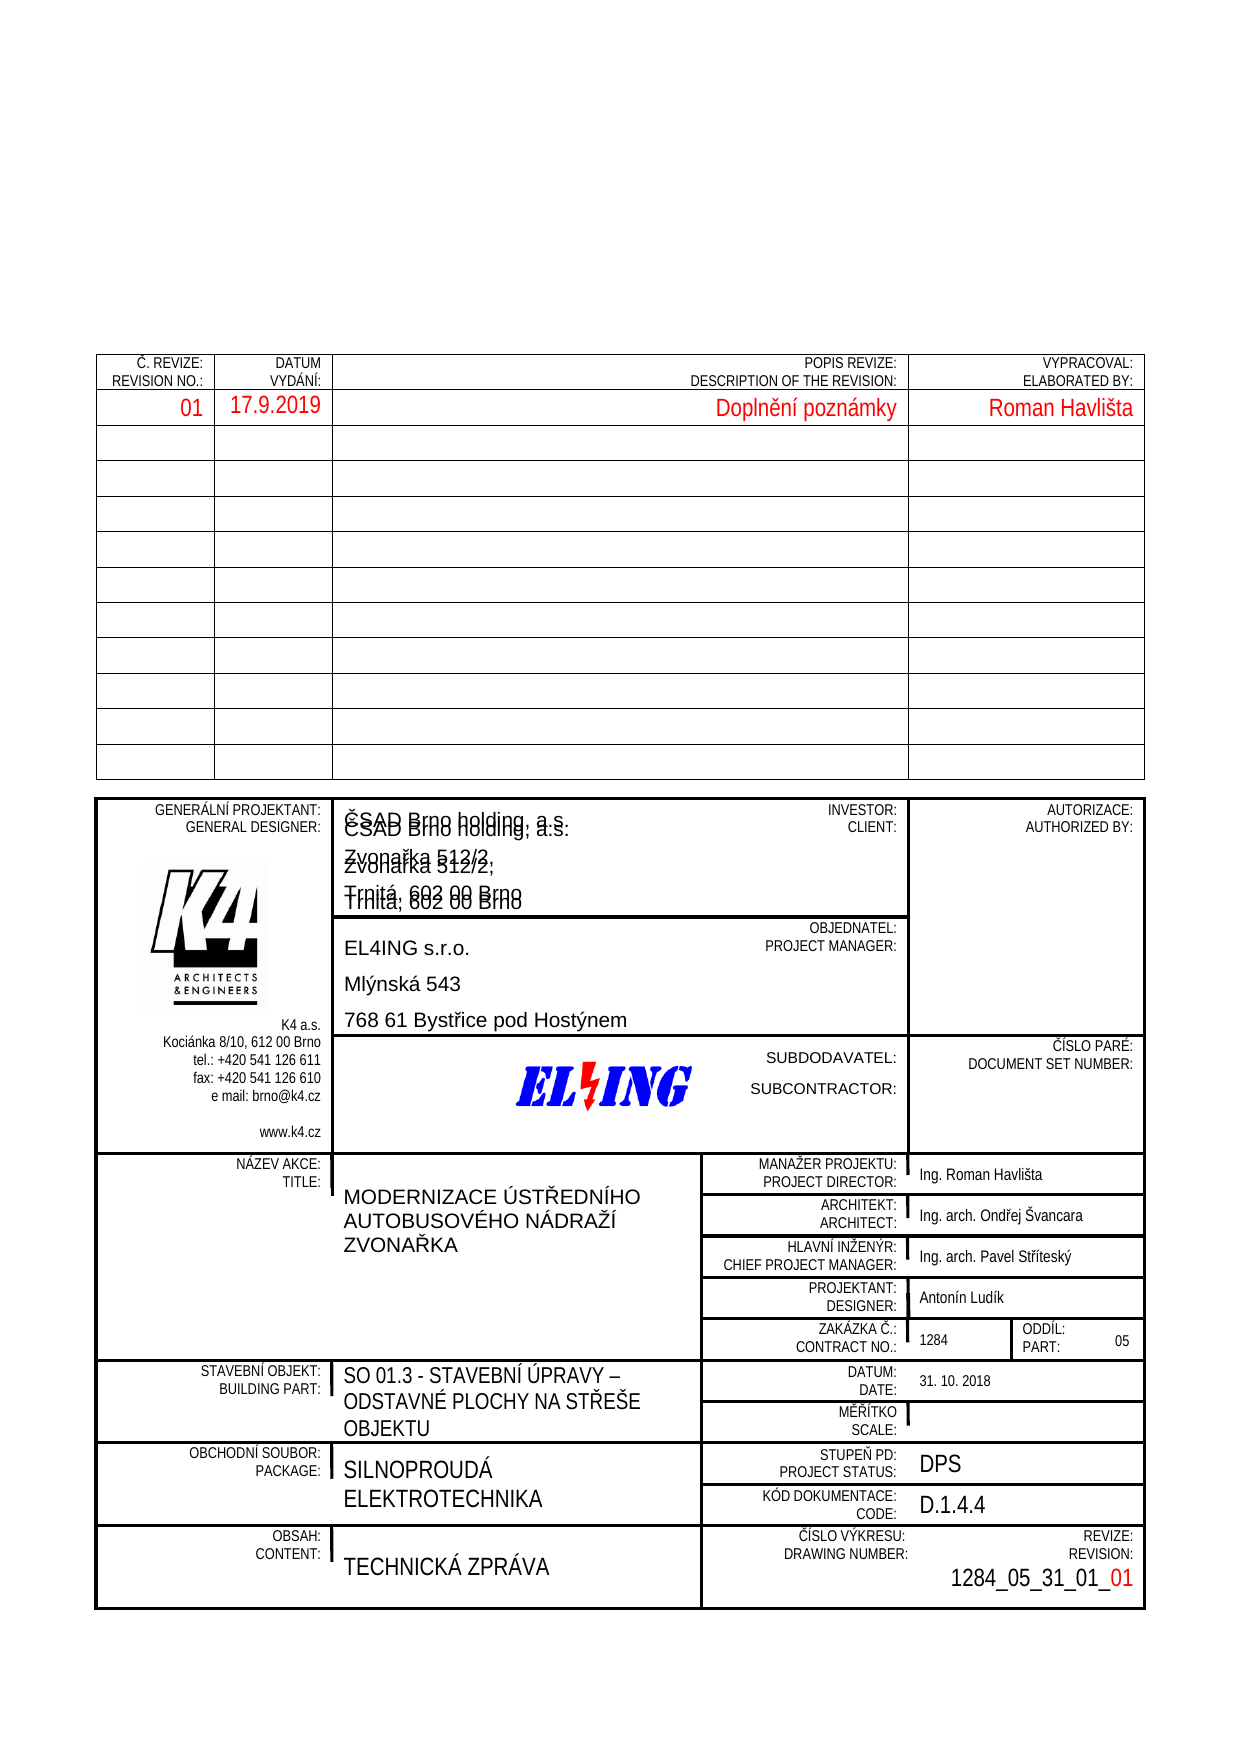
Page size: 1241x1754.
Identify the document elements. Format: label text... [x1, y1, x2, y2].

table_cell [909, 674, 1144, 708]
table_header DATUM VYDÁNÍ: DATE OF ISSUE: [215, 355, 332, 389]
table_cell 31. 10. 2018 [908, 1362, 1143, 1400]
table_header GENERÁLNÍ PROJEKTANT: GENERAL DESIGNER: K4 a.s. Kociánka 8/10, 612 00 Brno tel.: +420 541 126 611 fax: +420 541 126 610 e mail: brno@k4.cz www.k4.cz [98, 800, 331, 1152]
table_cell 17.9.2019- [215, 390, 332, 425]
table_header AUTORIZACE: AUTHORIZED BY: [910, 800, 1143, 1033]
table_header Č. REVIZE: REVISION NO.: [97, 355, 214, 389]
table_cell [333, 461, 908, 496]
table_cell [97, 568, 214, 602]
table_cell [333, 674, 908, 708]
table_cell SILNOPROUDÁ ELEKTROTECHNIKA [332, 1444, 700, 1524]
table_cell ODDÍL: PART: [1013, 1320, 1143, 1358]
table_cell MĚŘÍTKO SCALE: [703, 1403, 908, 1441]
table_cell [215, 426, 332, 460]
table_cell [215, 709, 332, 743]
table_cell Ing. arch. Pavel Stříteský [908, 1238, 1143, 1276]
table_cell [215, 497, 332, 531]
table_cell DATUM: DATE: [703, 1362, 908, 1400]
table_cell TECHNICKÁ ZPRÁVA [332, 1527, 700, 1607]
table_cell 01 [97, 390, 214, 425]
table_cell [333, 497, 908, 531]
table_cell [215, 532, 332, 566]
table_cell [97, 532, 214, 566]
table_cell [215, 568, 332, 602]
table_cell [909, 745, 1144, 779]
table_cell OBCHODNÍ SOUBOR: PACKAGE: [98, 1444, 332, 1524]
table_cell [333, 638, 908, 673]
table_header VYPRACOVAL: ELABORATED BY: [909, 355, 1144, 389]
table_cell ČÍSLO PARÉ: DOCUMENT SET NUMBER: [910, 1037, 1143, 1152]
table_cell [215, 603, 332, 637]
table_cell [333, 603, 908, 637]
table_cell [97, 497, 214, 531]
picture [142, 862, 269, 1013]
table_cell STAVEBNÍ OBJEKT: BUILDING PART: [98, 1362, 332, 1441]
table_cell KÓD DOKUMENTACE: CODE: [703, 1486, 908, 1524]
table_cell OBSAH: CONTENT: [98, 1527, 332, 1607]
table_cell [909, 497, 1144, 531]
table_cell [97, 745, 214, 779]
table_cell [333, 532, 908, 566]
table_cell [909, 638, 1144, 673]
table_header POPIS REVIZE: DESCRIPTION OF THE REVISION: [333, 355, 908, 389]
table_cell ZAKÁZKA Č.: CONTRACT NO.: [703, 1320, 908, 1358]
table_cell HLAVNÍ INŽENÝR: CHIEF PROJECT MANAGER: [703, 1238, 908, 1276]
table_cell Ing. Roman Havlišta [908, 1155, 1143, 1193]
table_cell Roman Havlišta [909, 390, 1144, 425]
table_cell DPS [908, 1444, 1143, 1482]
table_cell [215, 638, 332, 673]
table_cell STUPEŇ PD: PROJECT STATUS: [703, 1444, 908, 1482]
table_cell [97, 638, 214, 673]
table_cell [909, 532, 1144, 566]
table_cell [333, 745, 908, 779]
table_cell [97, 674, 214, 708]
table_cell [909, 603, 1144, 637]
table_cell [908, 1403, 1143, 1441]
table_cell OBJEDNATEL: PROJECT MANAGER: [334, 919, 907, 1033]
table_cell [215, 745, 332, 779]
table_cell NÁZEV AKCE: TITLE: [98, 1155, 332, 1358]
table_cell [909, 461, 1144, 496]
table_cell [333, 426, 908, 460]
table_cell Doplnění poznámky [333, 390, 908, 425]
table_cell [97, 461, 214, 496]
table_cell [215, 674, 332, 708]
table_cell MANAŽER PROJEKTU: PROJECT DIRECTOR: [703, 1155, 908, 1193]
table_cell ARCHITEKT: ARCHITECT: [703, 1196, 908, 1234]
table_cell [97, 603, 214, 637]
table_header INVESTOR: CLIENT: [334, 800, 907, 915]
table_cell 1284 [908, 1320, 1010, 1358]
table_cell [97, 426, 214, 460]
table_cell Antonín Ludík [910, 1279, 1143, 1317]
table_cell SO 01.3 - STAVEBNÍ ÚPRAVY – ODSTAVNÉ PLOCHY NA STŘEŠE OBJEKTU [332, 1362, 700, 1441]
table_cell [909, 568, 1144, 602]
table_cell [333, 568, 908, 602]
table_cell MODERNIZACE ÚSTŘEDNÍHO AUTOBUSOVÉHO NÁDRAŽÍ ZVONAŘKA [332, 1155, 700, 1358]
table_cell SUBDODAVATEL: SUBCONTRACTOR: [334, 1037, 907, 1152]
table_cell Ing. arch. Ondřej Švancara [908, 1196, 1143, 1234]
table_cell [909, 426, 1144, 460]
table_cell [97, 709, 214, 743]
table_cell [215, 461, 332, 496]
table_cell ČÍSLO VÝKRESU: REVIZE: DRAWING NUMBER: REVISION: 1284_05_31_01_01 [703, 1527, 1143, 1607]
table_cell [909, 709, 1144, 743]
table_cell D.1.4.4 [908, 1486, 1143, 1524]
table_cell [333, 709, 908, 743]
table_cell PROJEKTANT: DESIGNER: [703, 1279, 906, 1317]
